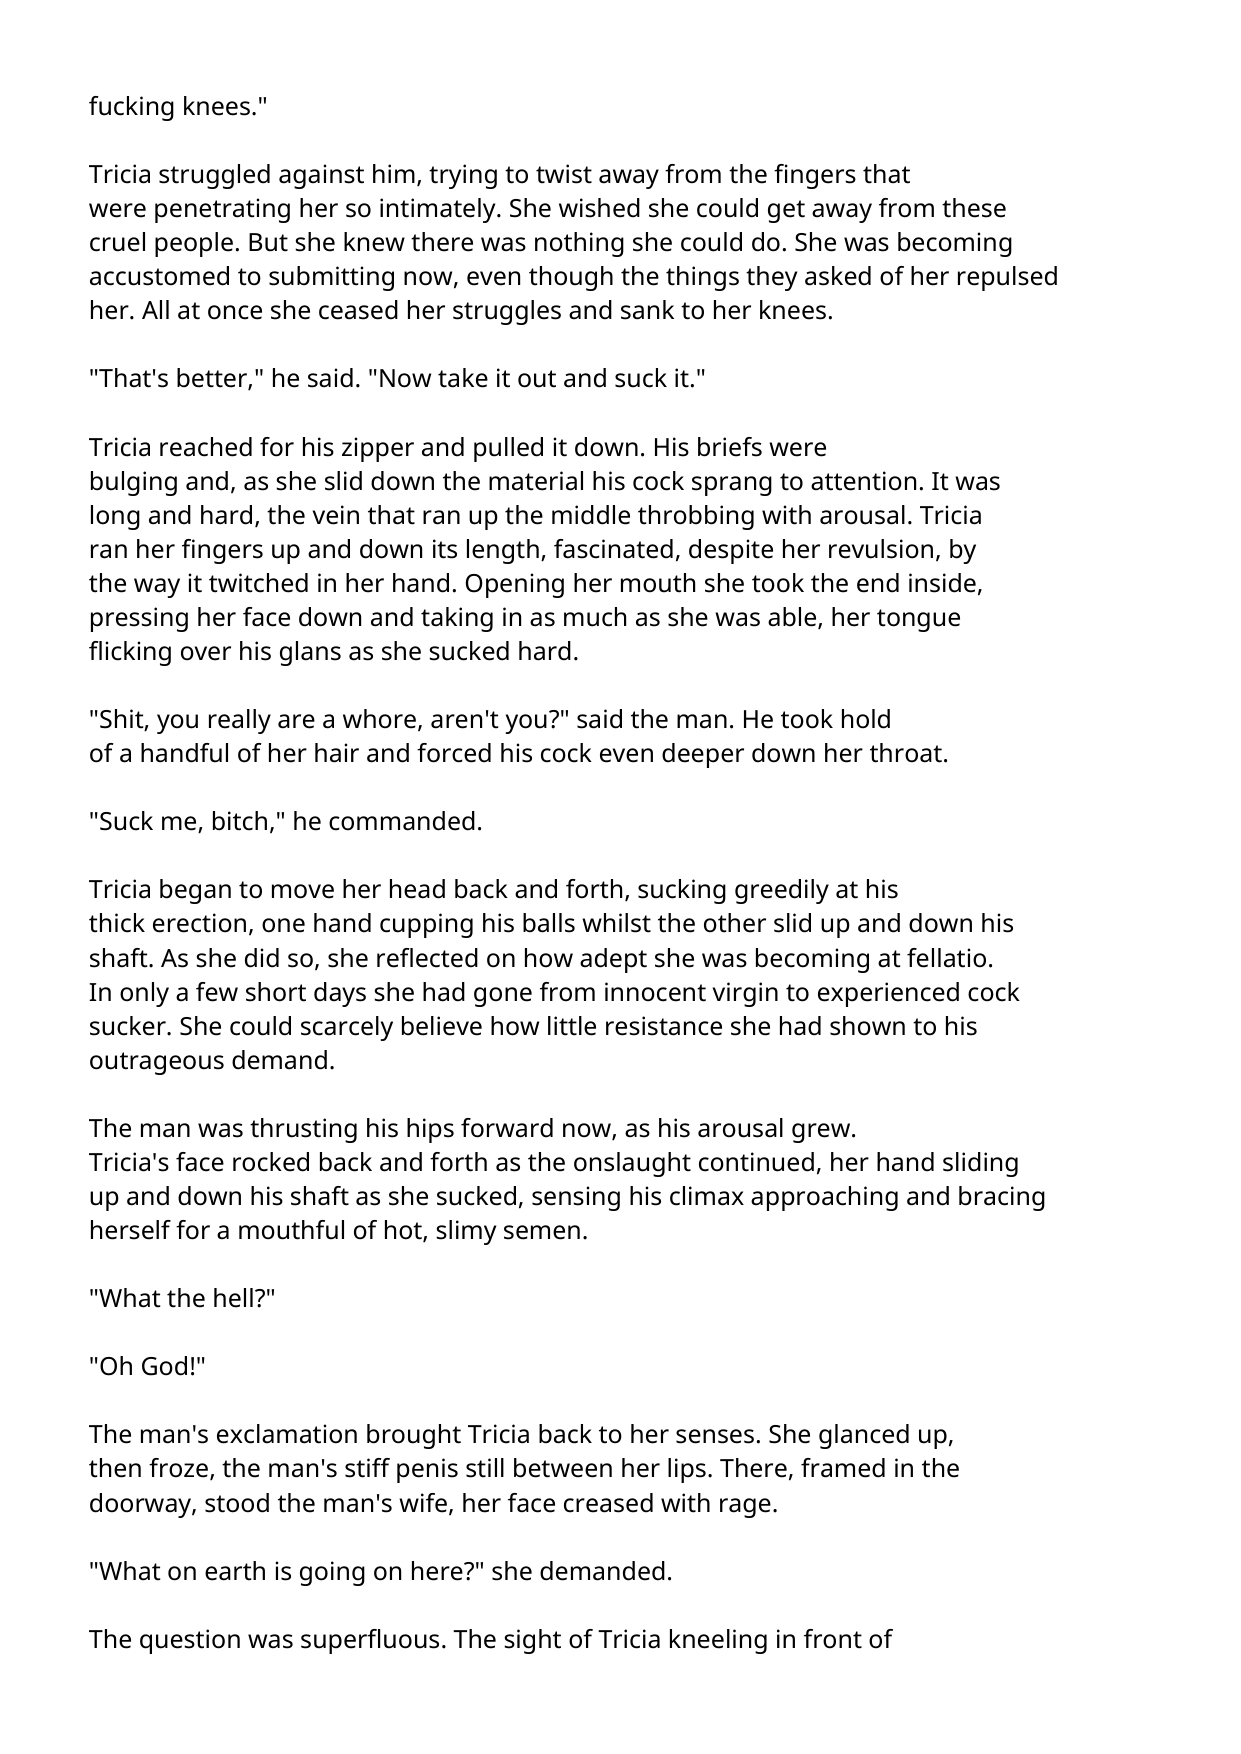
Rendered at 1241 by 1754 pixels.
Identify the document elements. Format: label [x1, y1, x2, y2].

text [89, 89, 1152, 1656]
